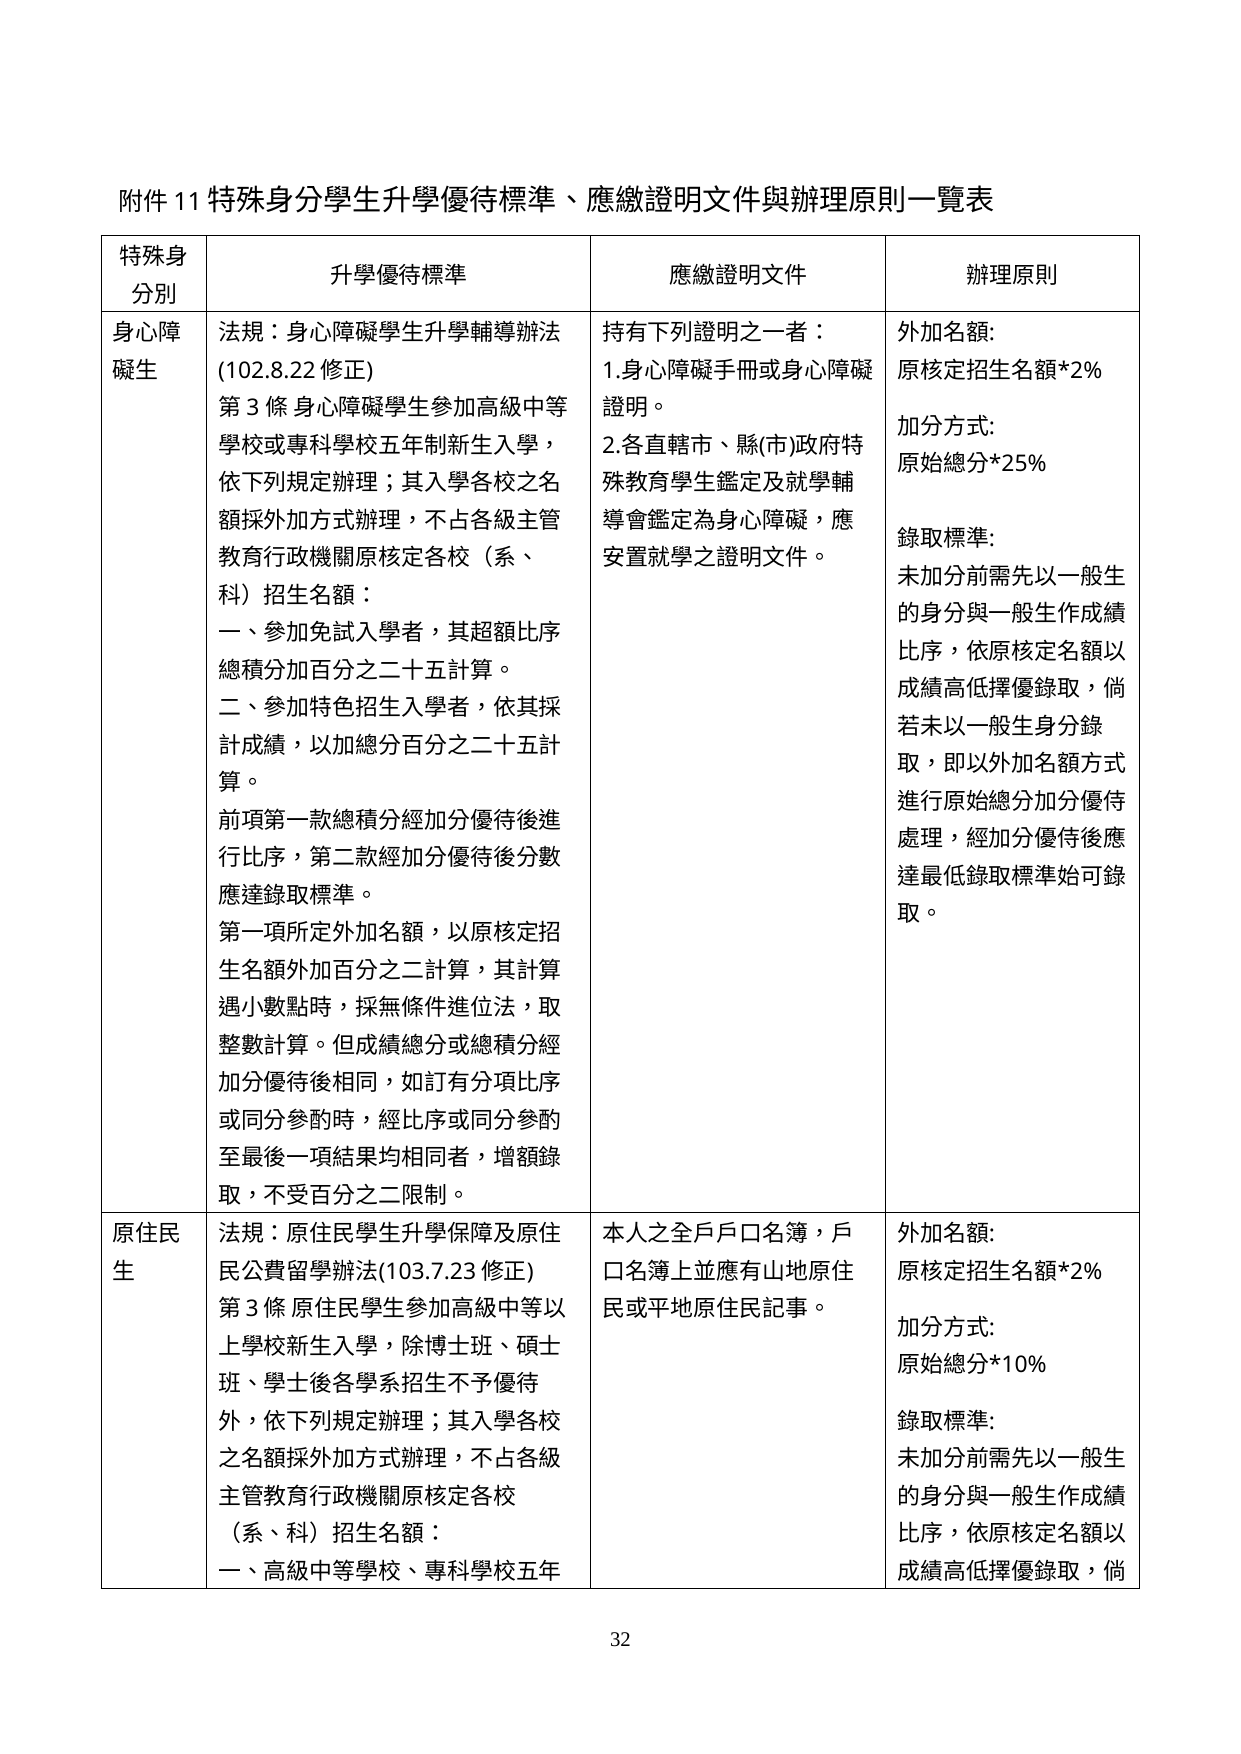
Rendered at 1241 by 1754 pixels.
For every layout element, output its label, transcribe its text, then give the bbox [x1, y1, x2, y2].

table_header 升學優待標準 [207, 236, 590, 311]
table_cell 身心障礙生 [102, 312, 206, 1212]
table_cell 原住民生 [102, 1213, 206, 1588]
table_cell 持有下列證明之一者： 1.身心障礙手冊或身心障礙證明。 2.各直轄市、縣(市)政府特殊教育學生鑑定及就學輔導會鑑定為身心障礙，應安置就學之證明文件。 [591, 312, 885, 1212]
table_cell 外加名額: 原核定招生名額*2% 加分方式: 原始總分*25% 錄取標準: 未加分前需先以一般生的身分與一般生作成績比序，依原核定名額以成績高低擇優錄取，倘若未以一般生身分錄取，即以外加名額方式進行原始總分加分優侍處理，經加分優侍後應達最低錄取標準始可錄取。 [886, 312, 1139, 1212]
table_header 辦理原則 [886, 236, 1139, 311]
table_header 特殊身分別 [102, 236, 206, 311]
text 附件11特殊身分學生升學優待標準、應繳證明文件與辦理原則一覽表 [118, 160, 1122, 235]
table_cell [207, 1213, 590, 1588]
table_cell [886, 1213, 1139, 1588]
table_header 應繳證明文件 [591, 236, 885, 311]
table_cell 法規：身心障礙學生升學輔導辦法(102.8.22修正) 第 3 條 身心障礙學生參加高級中等學校或專科學校五年制新生入學，依下列規定辦理；其入學各校之名額採外加方式辦理，不占各級主管教育行政機關原核定各校（系、科）招生名額： 一、參加免試入學者，其超額比序總積分加百分之二十五計算。 二、參加特色招生入學者，依其採計成績，以加總分百分之二十五計算。 前項第一款總積分經加分優待後進行比序，第二款經加分優待後分數應達錄取標準。 第一項所定外加名額，以原核定招生名額外加百分之二計算，其計算遇小數點時，採無條件進位法，取整數計算。但成績總分或總積分經加分優待後相同，如訂有分項比序或同分參酌時，經比序或同分參酌至最後一項結果均相同者，增額錄取，不受百分之二限制。 [207, 312, 590, 1212]
table_cell 本人之全戶戶口名簿，戶口名簿上並應有山地原住民或平地原住民記事。 [591, 1213, 885, 1588]
